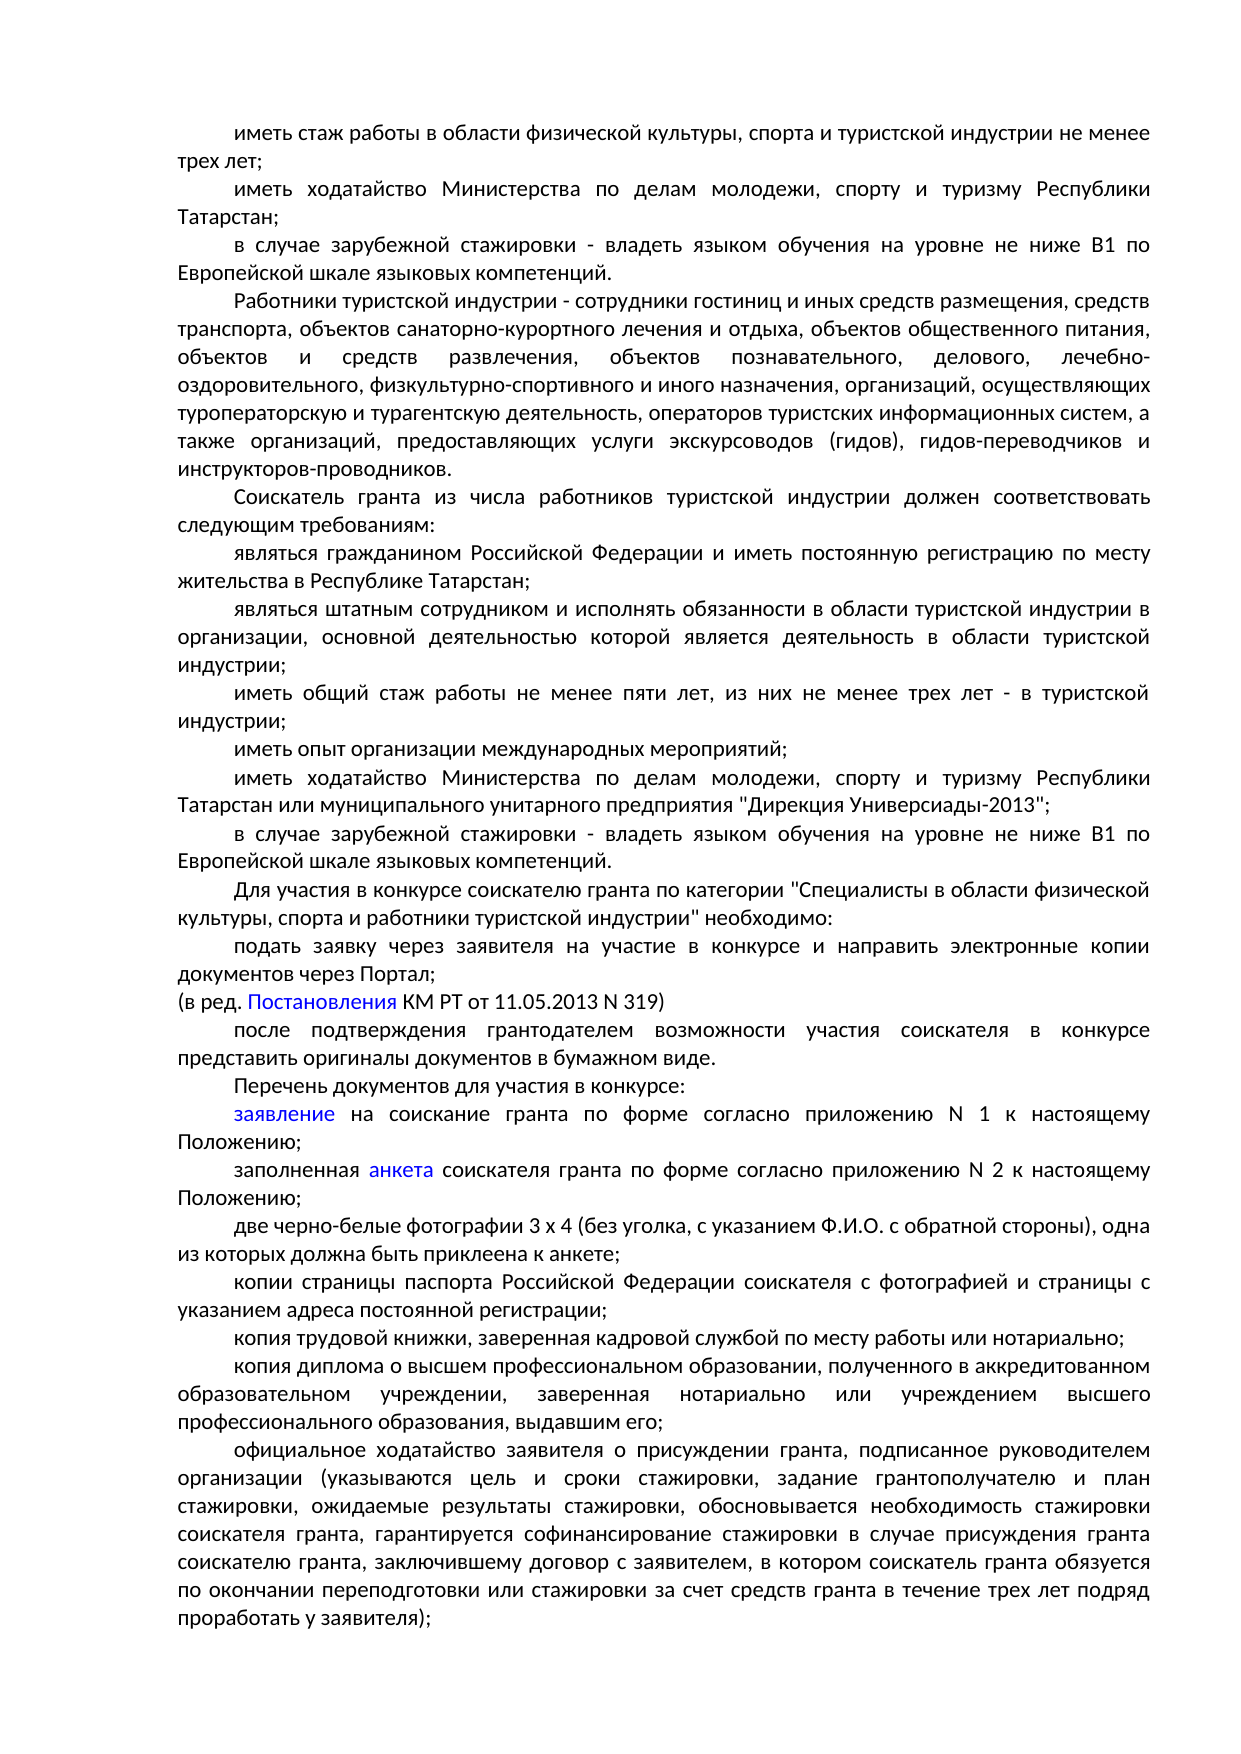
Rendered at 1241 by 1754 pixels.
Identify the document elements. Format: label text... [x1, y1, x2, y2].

text иметь ходатайство Министерства по делам молодежи, спорту и туризму Республики Татарстан или муниципального унитарного предприятия "Дирекция Универсиады-2013"; [177, 763, 1152, 819]
text иметь ходатайство Министерства по делам молодежи, спорту и туризму Республики Татарстан; [177, 174, 1152, 230]
text иметь опыт организации международных мероприятий; [177, 734, 1152, 763]
text две черно-белые фотографии 3 x 4 (без уголка, с указанием Ф.И.О. с обратной стороны), одна из которых должна быть приклеена к анкете; [177, 1211, 1152, 1267]
text в случае зарубежной стажировки - владеть языком обучения на уровне не ниже В1 по Европейской шкале языковых компетенций. [177, 819, 1152, 875]
text после подтверждения грантодателем возможности участия соискателя в конкурсе представить оригиналы документов в бумажном виде. [177, 1015, 1152, 1071]
text Работники туристской индустрии - сотрудники гостиниц и иных средств размещения, средств транспорта, объектов санаторно-курортного лечения и отдыха, объектов общественного питания, объектов и средств развлечения, объектов познавательного, делового, лечебно-оздоровительного, физкультурно-спортивного и иного назначения, организаций, осуществляющих туроператорскую и турагентскую деятельность, операторов туристских информационных систем, а также организаций, предоставляющих услуги экскурсоводов (гидов), гидов-переводчиков и инструкторов-проводников. [177, 286, 1152, 482]
text копия диплома о высшем профессиональном образовании, полученного в аккредитованном образовательном учреждении, заверенная нотариально или учреждением высшего профессионального образования, выдавшим его; [177, 1351, 1152, 1435]
text официальное ходатайство заявителя о присуждении гранта, подписанное руководителем организации (указываются цель и сроки стажировки, задание грантополучателю и план стажировки, ожидаемые результаты стажировки, обосновывается необходимость стажировки соискателя гранта, гарантируется софинансирование стажировки в случае присуждения гранта соискателю гранта, заключившему договор с заявителем, в котором соискатель гранта обязуется по окончании переподготовки или стажировки за счет средств гранта в течение трех лет подряд проработать у заявителя); [177, 1435, 1152, 1631]
text заявление на соискание гранта по форме согласно приложению N 1 к настоящему Положению; [177, 1099, 1152, 1155]
text иметь стаж работы в области физической культуры, спорта и туристской индустрии не менее трех лет; [177, 118, 1152, 174]
text подать заявку через заявителя на участие в конкурсе и направить электронные копии документов через Портал; [177, 931, 1152, 987]
text копии страницы паспорта Российской Федерации соискателя с фотографией и страницы с указанием адреса постоянной регистрации; [177, 1267, 1152, 1323]
text в случае зарубежной стажировки - владеть языком обучения на уровне не ниже В1 по Европейской шкале языковых компетенций. [177, 230, 1152, 286]
text (в ред. Постановления КМ РТ от 11.05.2013 N 319) [177, 987, 1152, 1015]
text являться гражданином Российской Федерации и иметь постоянную регистрацию по месту жительства в Республике Татарстан; [177, 538, 1152, 594]
text Перечень документов для участия в конкурсе: [177, 1071, 1152, 1099]
text Для участия в конкурсе соискателю гранта по категории "Специалисты в области физической культуры, спорта и работники туристской индустрии" необходимо: [177, 875, 1152, 931]
text копия трудовой книжки, заверенная кадровой службой по месту работы или нотариально; [177, 1323, 1152, 1351]
text заполненная анкета соискателя гранта по форме согласно приложению N 2 к настоящему Положению; [177, 1155, 1152, 1211]
text являться штатным сотрудником и исполнять обязанности в области туристской индустрии в организации, основной деятельностью которой является деятельность в области туристской индустрии; [177, 594, 1152, 678]
text Соискатель гранта из числа работников туристской индустрии должен соответствовать следующим требованиям: [177, 482, 1152, 538]
text иметь общий стаж работы не менее пяти лет, из них не менее трех лет - в туристской индустрии; [177, 678, 1152, 734]
